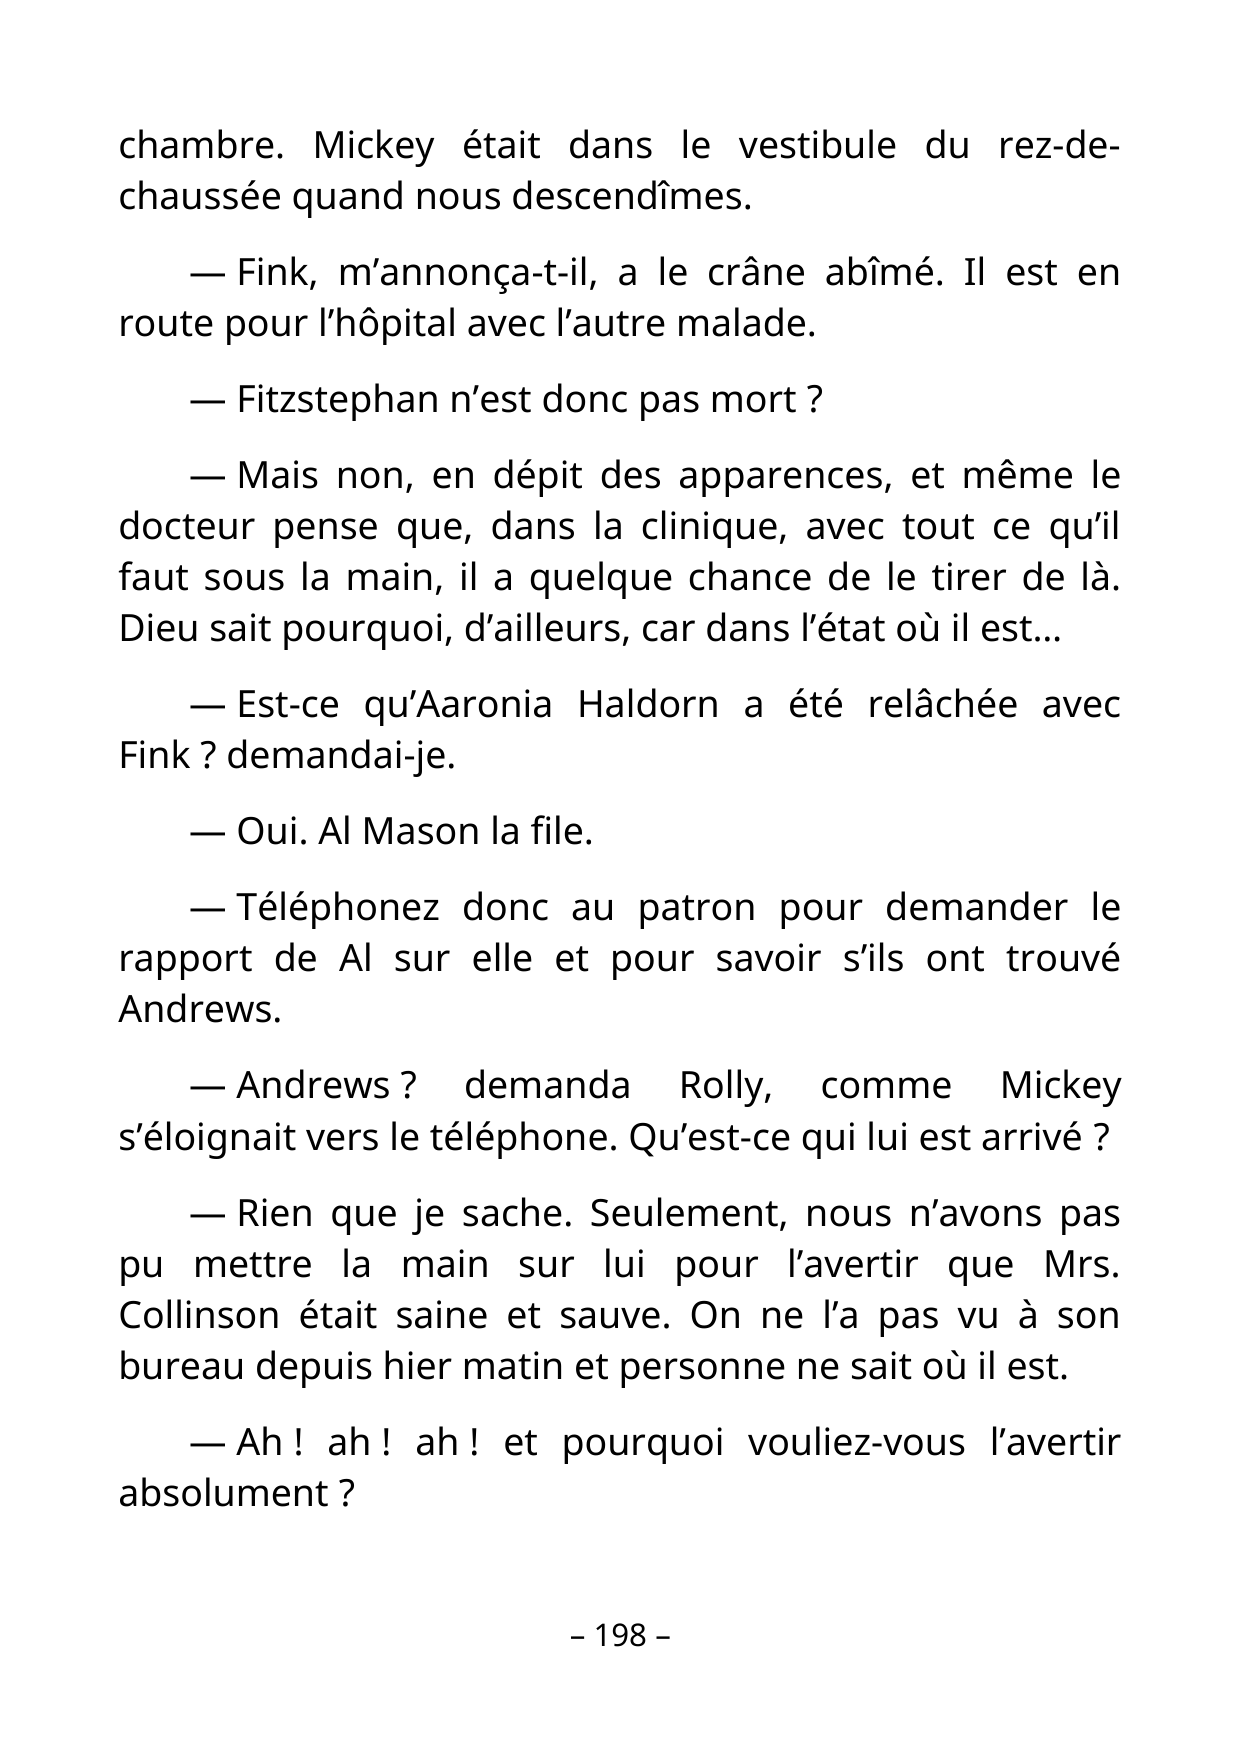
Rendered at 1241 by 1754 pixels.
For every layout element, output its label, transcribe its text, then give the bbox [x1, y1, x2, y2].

text — Andrews ? demanda Rolly, comme Mickey s’éloignait vers le téléphone. Qu’est-ce qui lui est arrivé ? [118, 1059, 1122, 1161]
text — Téléphonez donc au patron pour demander le rapport de Al sur elle et pour savoir s’ils ont trouvé Andrews. [118, 881, 1122, 1034]
text — Mais non, en dépit des apparences, et même le docteur pense que, dans la clinique, avec tout ce qu’il faut sous la main, il a quelque chance de le tirer de là. Dieu sait pourquoi, d’ailleurs, car dans l’état où il est… [118, 448, 1122, 652]
text — Fitzstephan n’est donc pas mort ? [118, 372, 1122, 423]
text — Ah ! ah ! ah ! et pourquoi vouliez-vous l’avertir absolument ? [118, 1415, 1122, 1517]
text — Oui. Al Mason la file. [118, 804, 1122, 856]
text — Est-ce qu’Aaronia Haldorn a été relâchée avec Fink ? demandai-je. [118, 677, 1122, 779]
text — Fink, m’annonça-t-il, a le crâne abîmé. Il est en route pour l’hôpital avec l’autre malade. [118, 245, 1122, 347]
text — Rien que je sache. Seulement, nous n’avons pas pu mettre la main sur lui pour l’avertir que Mrs. Collinson était saine et sauve. On ne l’a pas vu à son bureau depuis hier matin et personne ne sait où il est. [118, 1186, 1122, 1390]
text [118, 118, 1122, 220]
